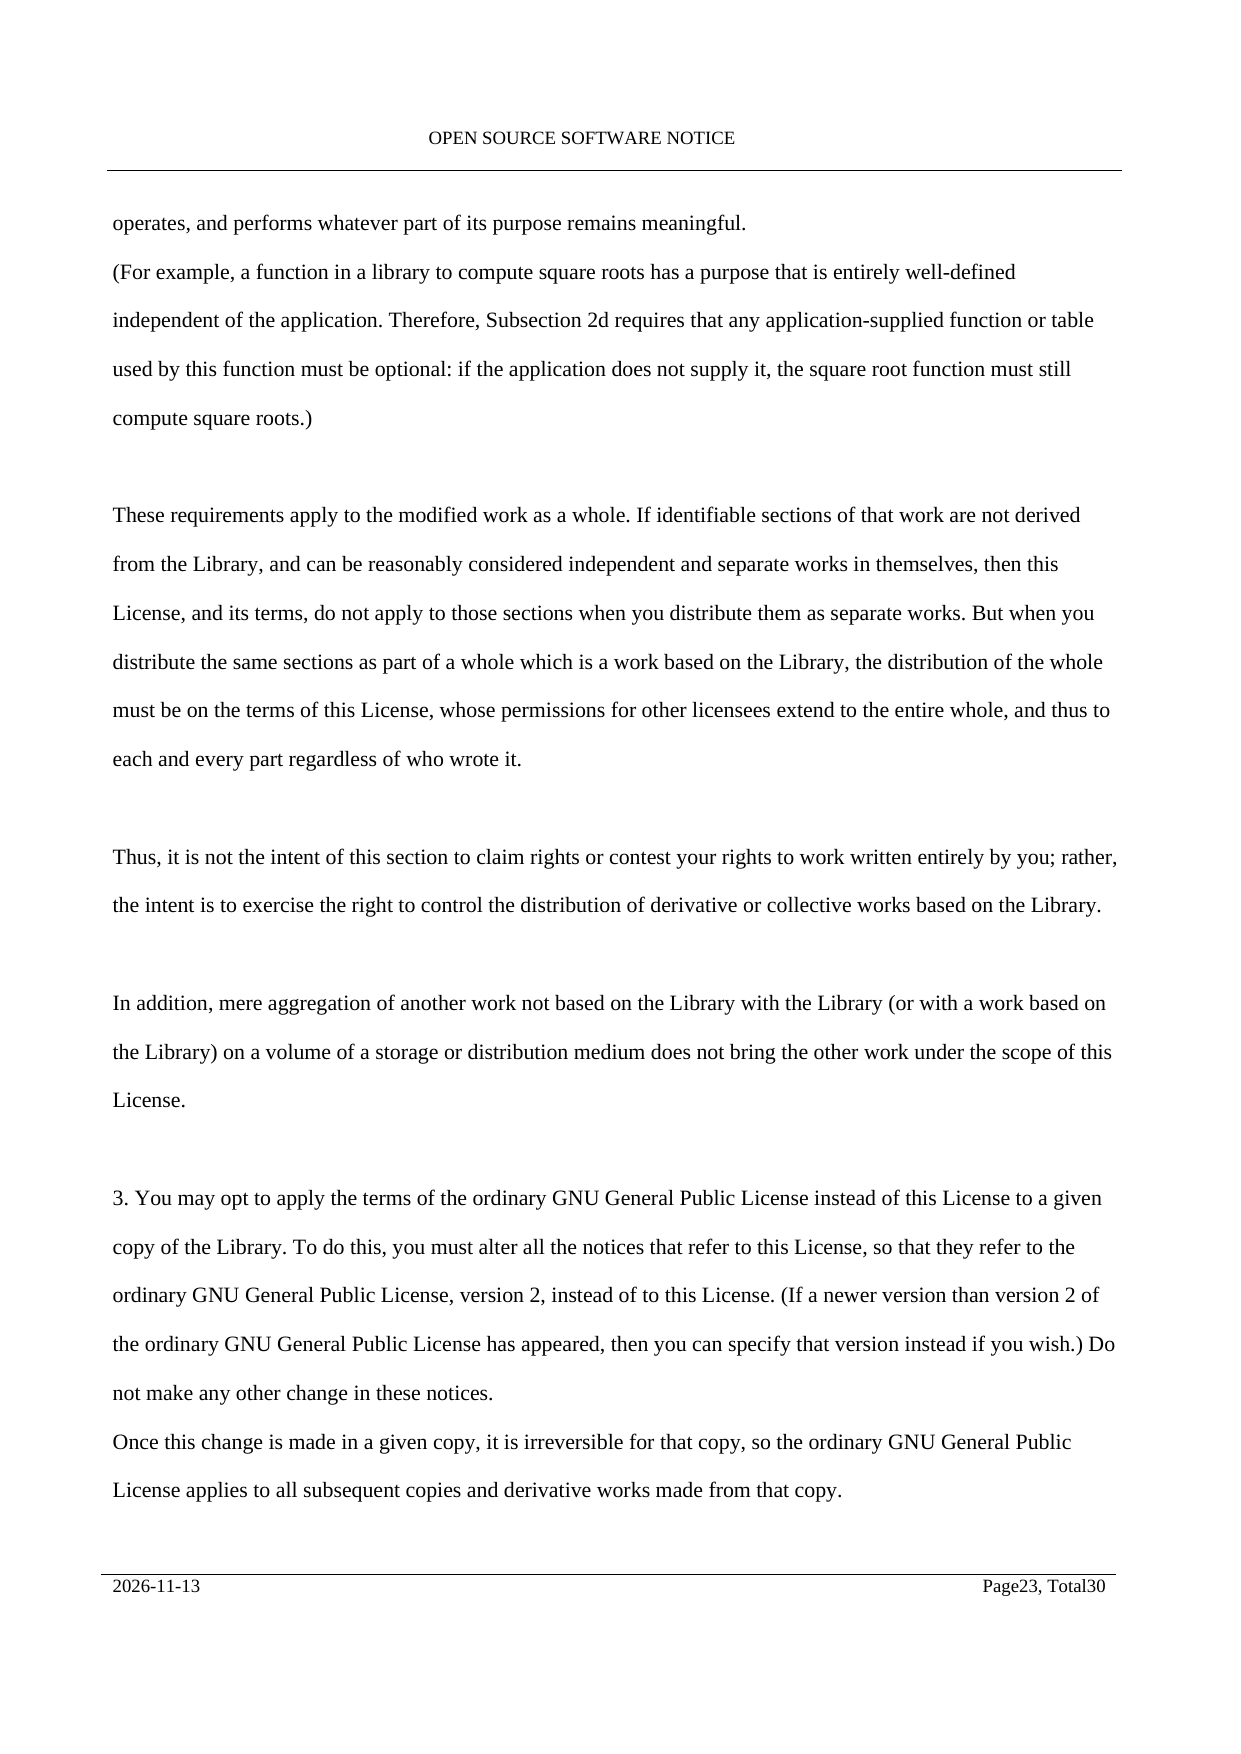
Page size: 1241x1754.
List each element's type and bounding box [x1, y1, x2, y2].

text [112, 206, 1128, 1506]
